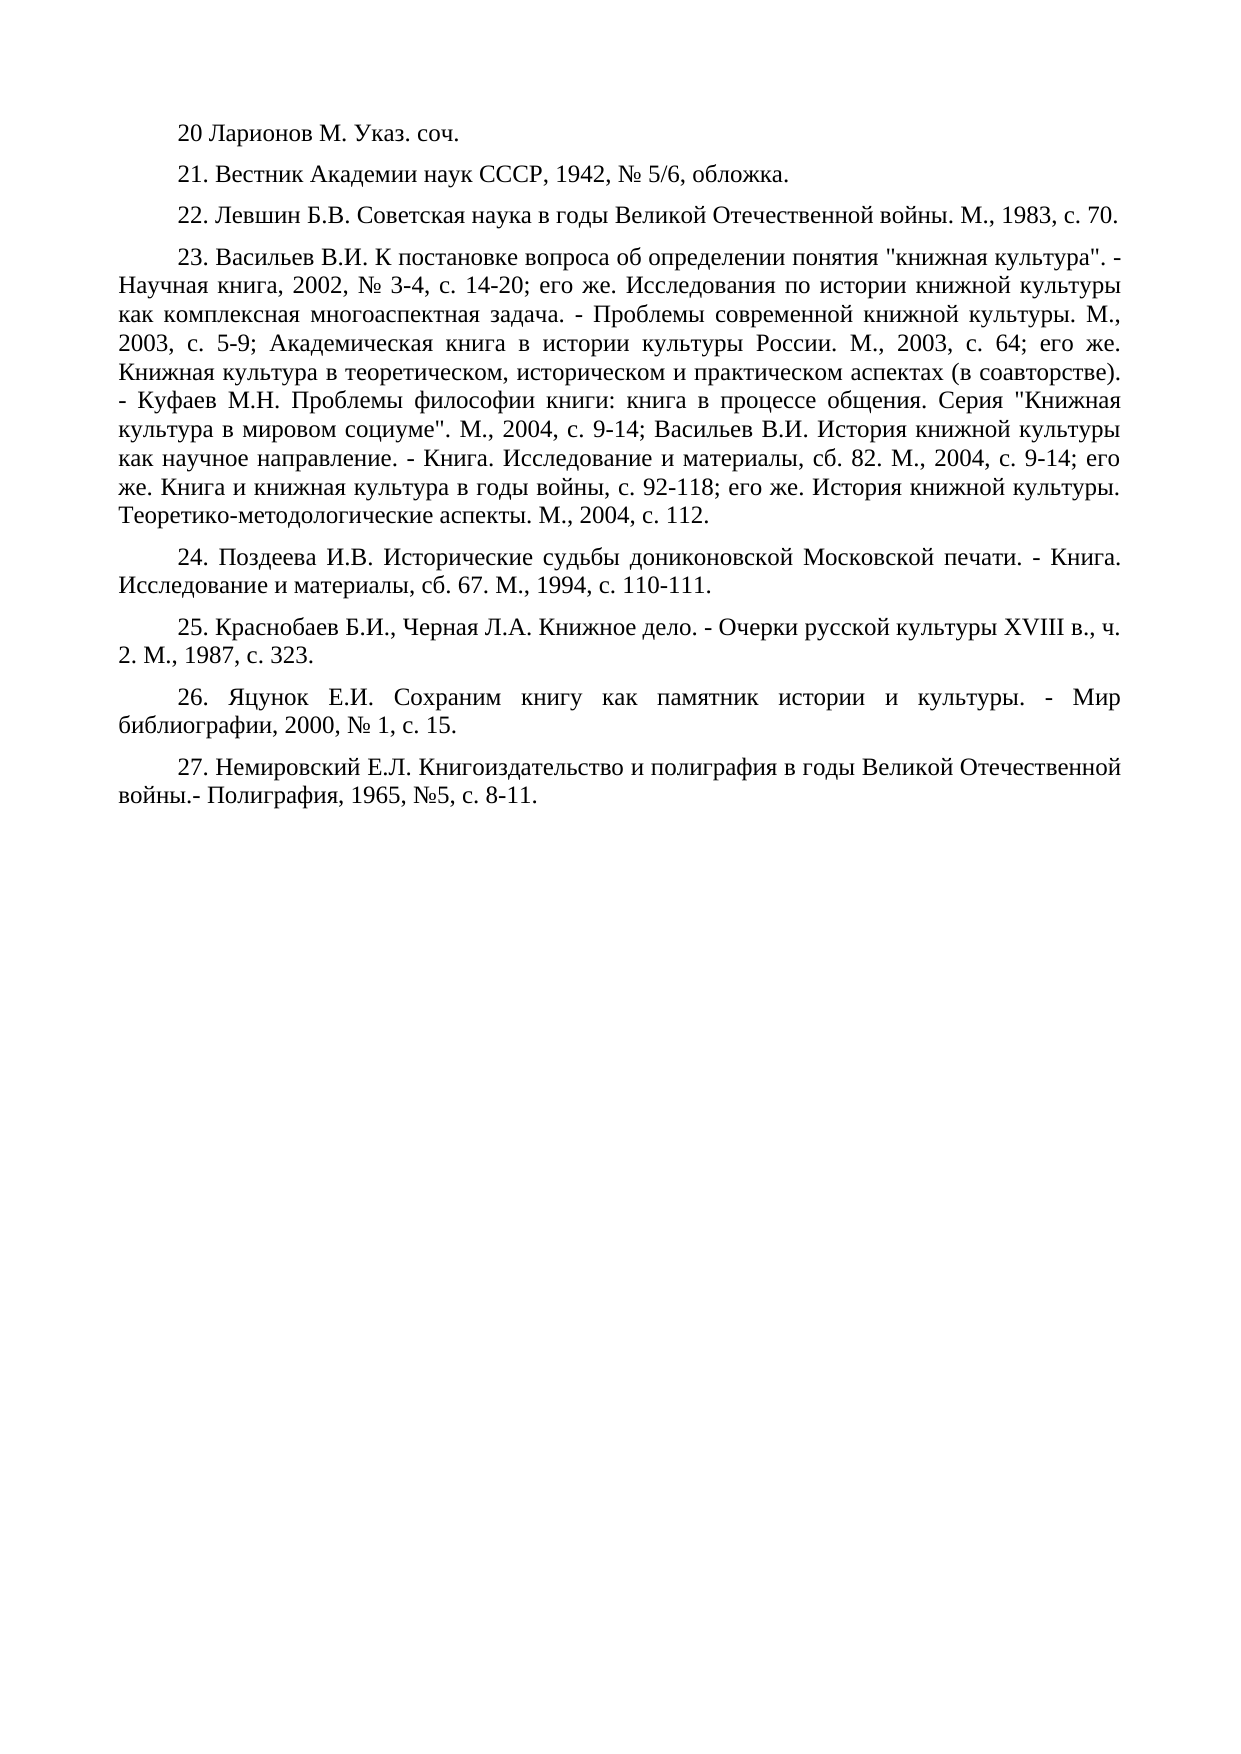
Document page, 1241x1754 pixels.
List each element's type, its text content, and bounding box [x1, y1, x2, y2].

text 26. Яцунок Е.И. Сохраним книгу как памятник истории и культуры. - Мир библиографии, 2000, № 1, с. 15. [118, 682, 1122, 739]
text 21. Вестник Академии наук СССР, 1942, № 5/6, обложка. [118, 159, 1122, 188]
text 23. Васильев В.И. К постановке вопроса об определении понятия "книжная культура". - Научная книга, 2002, № 3-4, с. 14-20; его же. Исследования по истории книжной культуры как комплексная многоаспектная задача. - Проблемы современной книжной культуры. М., 2003, с. 5-9; Академическая книга в истории культуры России. М., 2003, с. 64; его же. Книжная культура в теоретическом, историческом и практическом аспектах (в соавторстве). - Куфаев М.Н. Проблемы философии книги: книга в процессе общения. Серия "Книжная культура в мировом социуме". М., 2004, с. 9-14; Васильев В.И. История книжной культуры как научное направление. - Книга. Исследование и материалы, сб. 82. М., 2004, с. 9-14; его же. Книга и книжная культура в годы войны, с. 92-118; его же. История книжной культуры. Теоретико-методологические аспекты. М., 2004, с. 112. [118, 242, 1122, 529]
text 25. Краснобаев Б.И., Черная Л.А. Книжное дело. - Очерки русской культуры XVIII в., ч. 2. М., 1987, с. 323. [118, 612, 1122, 669]
text 24. Поздеева И.В. Исторические судьбы дониконовской Московской печати. - Книга. Исследование и материалы, сб. 67. М., 1994, с. 110-111. [118, 542, 1122, 599]
text 22. Левшин Б.В. Советская наука в годы Великой Отечественной войны. М., 1983, с. 70. [118, 201, 1122, 229]
text 20 Ларионов М. Указ. соч. [118, 118, 1122, 147]
text 27. Немировский Е.Л. Книгоиздательство и полиграфия в годы Великой Отечественной войны.- Полиграфия, 1965, №5, с. 8-11. [118, 752, 1122, 809]
